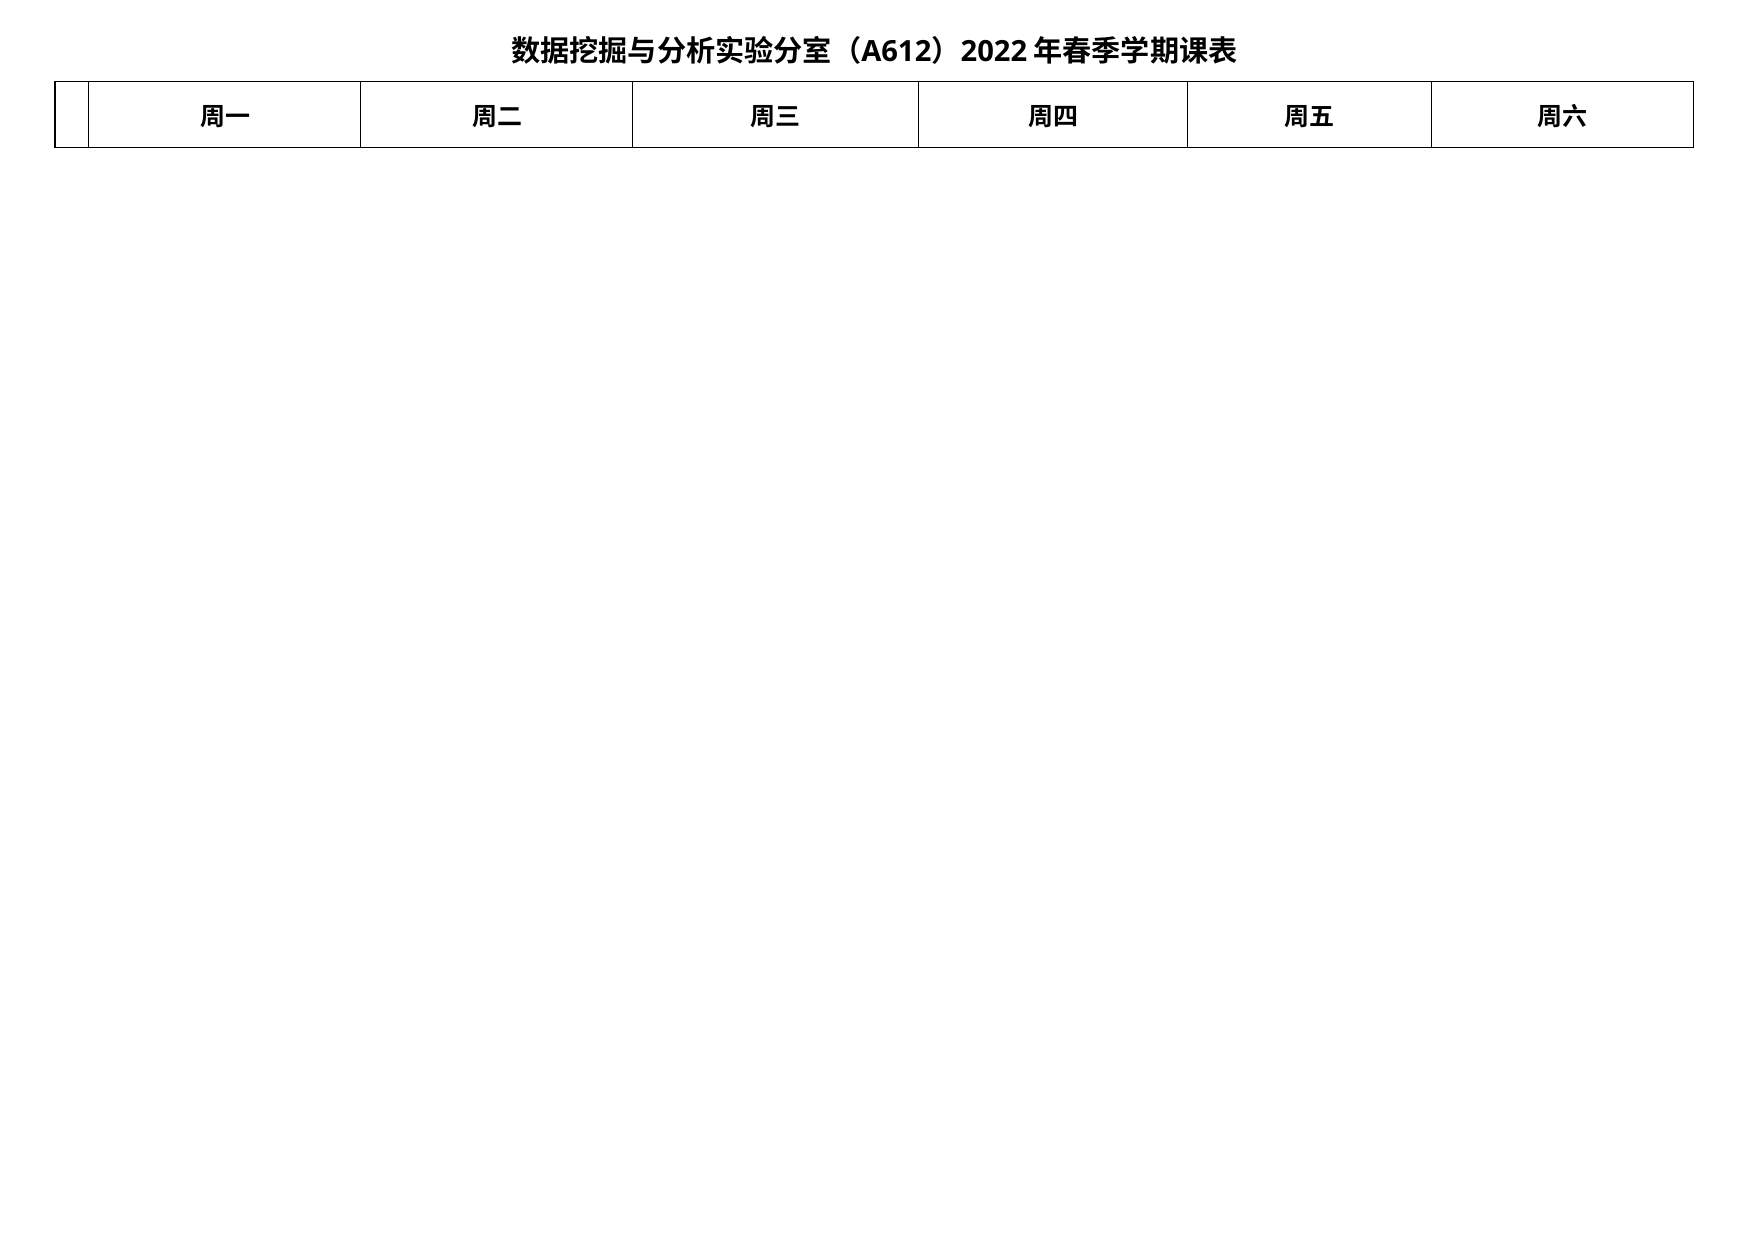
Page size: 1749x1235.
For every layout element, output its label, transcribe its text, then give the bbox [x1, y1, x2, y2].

text 数据挖掘与分析实验分室（A612）2022年春季学期课表 [59, 16, 1689, 81]
table_header 周二 [361, 82, 632, 147]
table_header 周五 [1188, 82, 1431, 147]
table_header [56, 82, 88, 147]
table_header 周四 [919, 82, 1187, 147]
table_header 周一 [89, 82, 360, 147]
table_header 周六 [1432, 82, 1693, 147]
table_header 周三 [633, 82, 918, 147]
